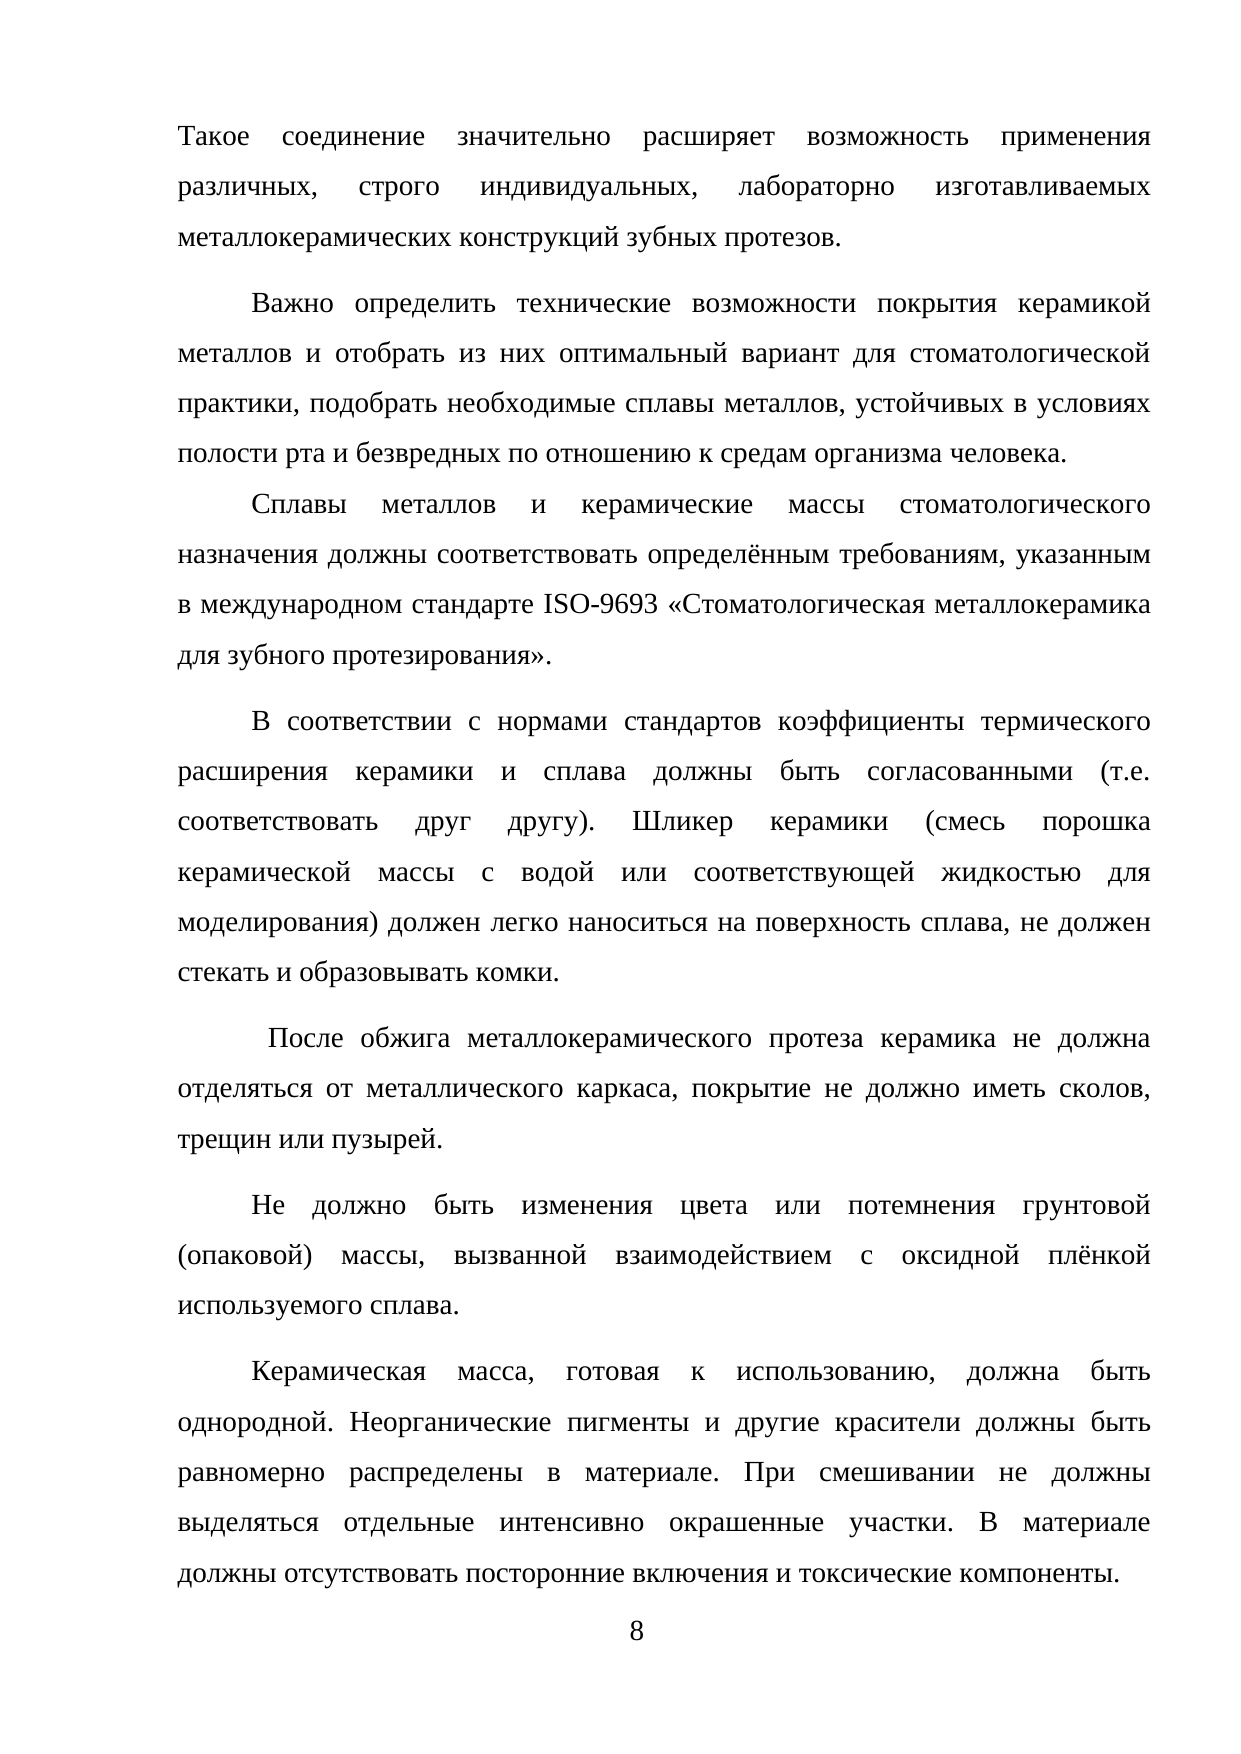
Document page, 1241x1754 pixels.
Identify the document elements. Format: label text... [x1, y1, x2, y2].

text Не должно быть изменения цвета или потемнения грунтовой (опаковой) массы, вызванной взаимодействием с оксидной плёнкой используемого сплава. [177, 1187, 1152, 1321]
text Керамическая масса, готовая к использованию, должна быть однородной. Неорганические пигменты и другие красители должны быть равномерно распределены в материале. При смешивании не должны выделяться отдельные интенсивно окрашенные участки. В материале должны отсутствовать посторонние включения и токсические компоненты. [177, 1353, 1152, 1588]
text Сплавы металлов и керамические массы стоматологического назначения должны соответствовать определённым требованиям, указанным в международном стандарте ISO-9693 «Стоматологическая металлокерамика для зубного протезирования». [177, 486, 1152, 670]
text Важно определить технические возможности покрытия керамикой металлов и отобрать из них оптимальный вариант для стоматологической практики, подобрать необходимые сплавы металлов, устойчивых в условиях полости рта и безвредных по отношению к средам организма человека. [177, 285, 1152, 469]
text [177, 118, 1152, 252]
text После обжига металлокерамического протеза керамика не должна отделяться от металлического каркаса, покрытие не должно иметь сколов, трещин или пузырей. [177, 1020, 1152, 1154]
text В соответствии с нормами стандартов коэффициенты термического расширения керамики и сплава должны быть согласованными (т.е. соответствовать друг другу). Шликер керамики (смесь порошка керамической массы с водой или соответствующей жидкостью для моделирования) должен легко наноситься на поверхность сплава, не должен стекать и образовывать комки. [177, 703, 1152, 988]
